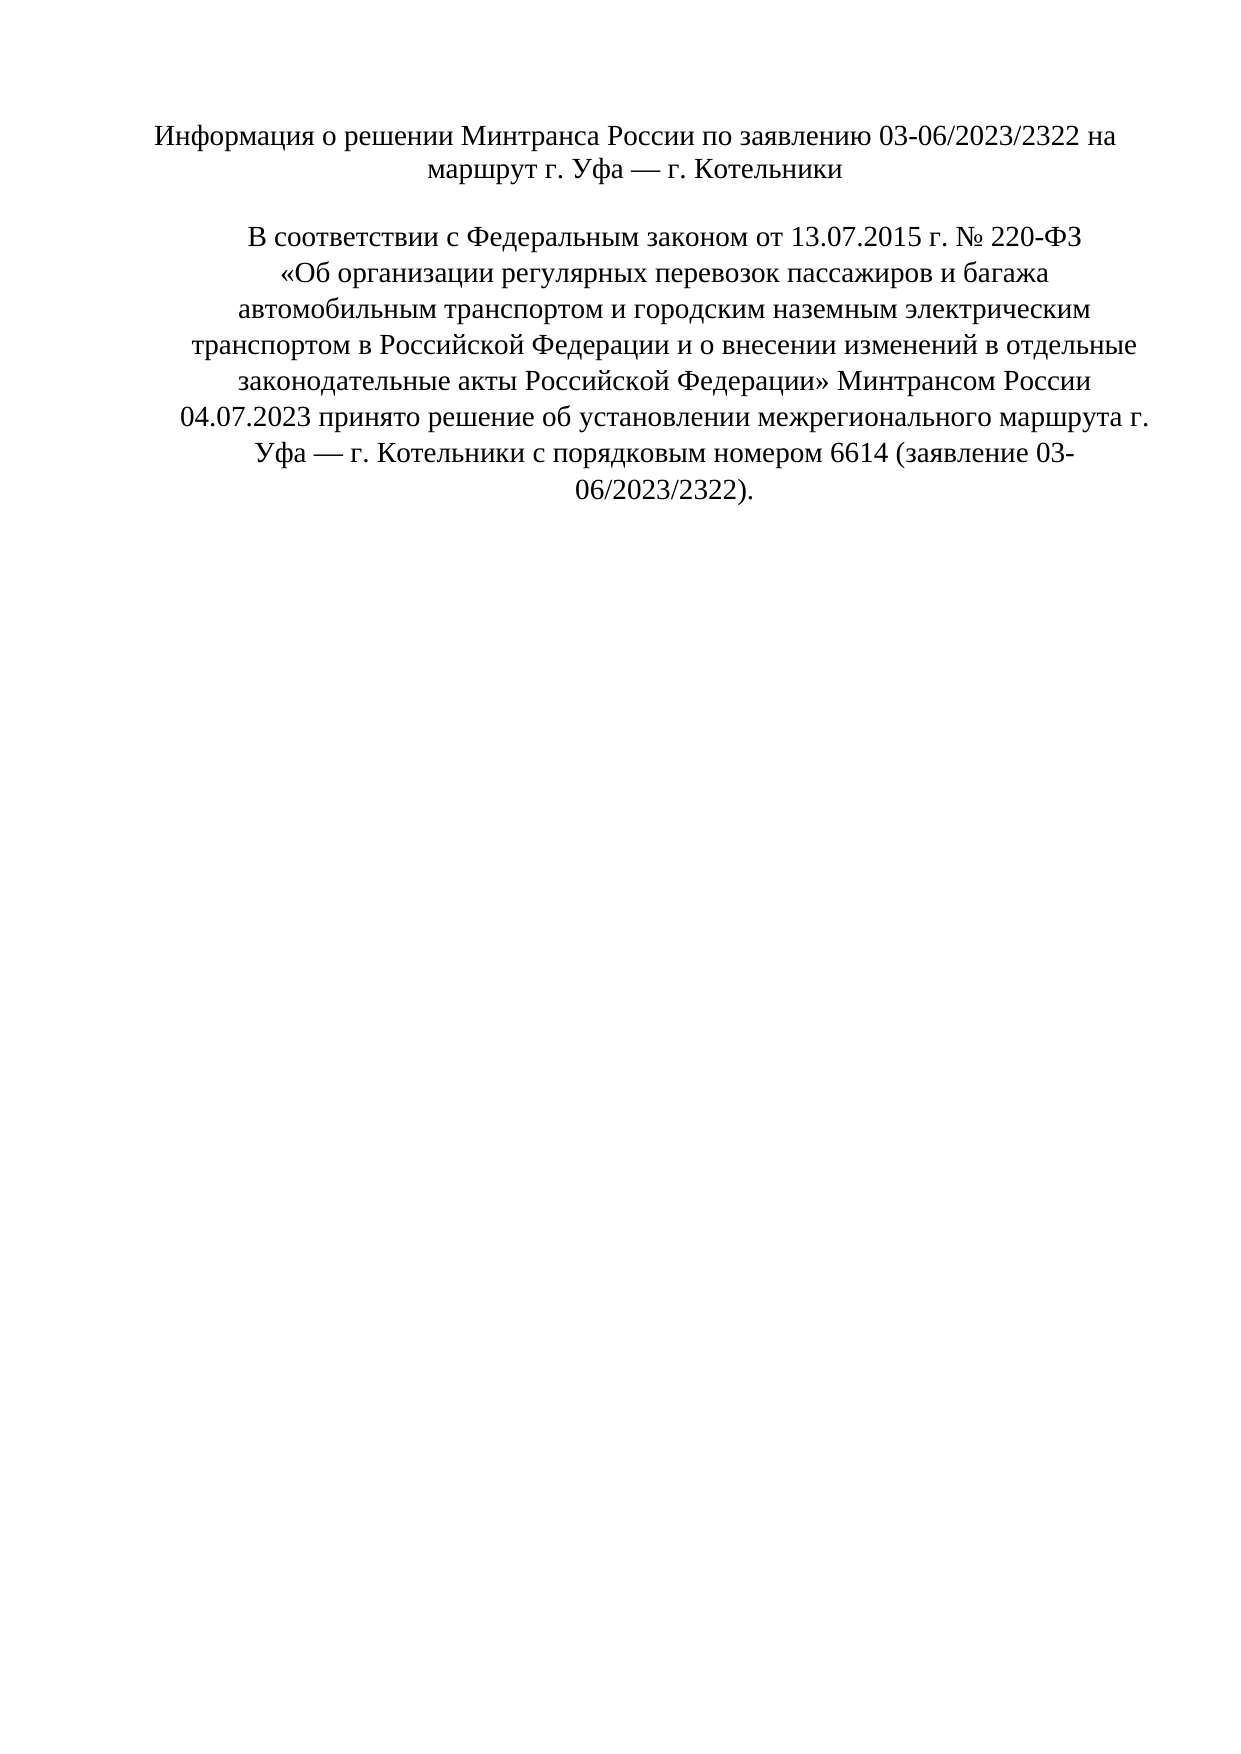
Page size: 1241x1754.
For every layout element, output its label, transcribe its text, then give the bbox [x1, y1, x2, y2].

text Информация о решении Минтранса России по заявлению 03-06/2023/2322 на маршрут г. Уфа — г. Котельники [118, 118, 1152, 185]
text В соответствии с Федеральным законом от 13.07.2015 г. № 220-ФЗ «Об организации регулярных перевозок пассажиров и багажа автомобильным транспортом и городским наземным электрическим транспортом в Российской Федерации и о внесении изменений в отдельные законодательные акты Российской Федерации» Минтрансом России 04.07.2023 принято решение об установлении межрегионального маршрута г. Уфа — г. Котельники с порядковым номером 6614 (заявление 03-06/2023/2322). [177, 219, 1152, 505]
